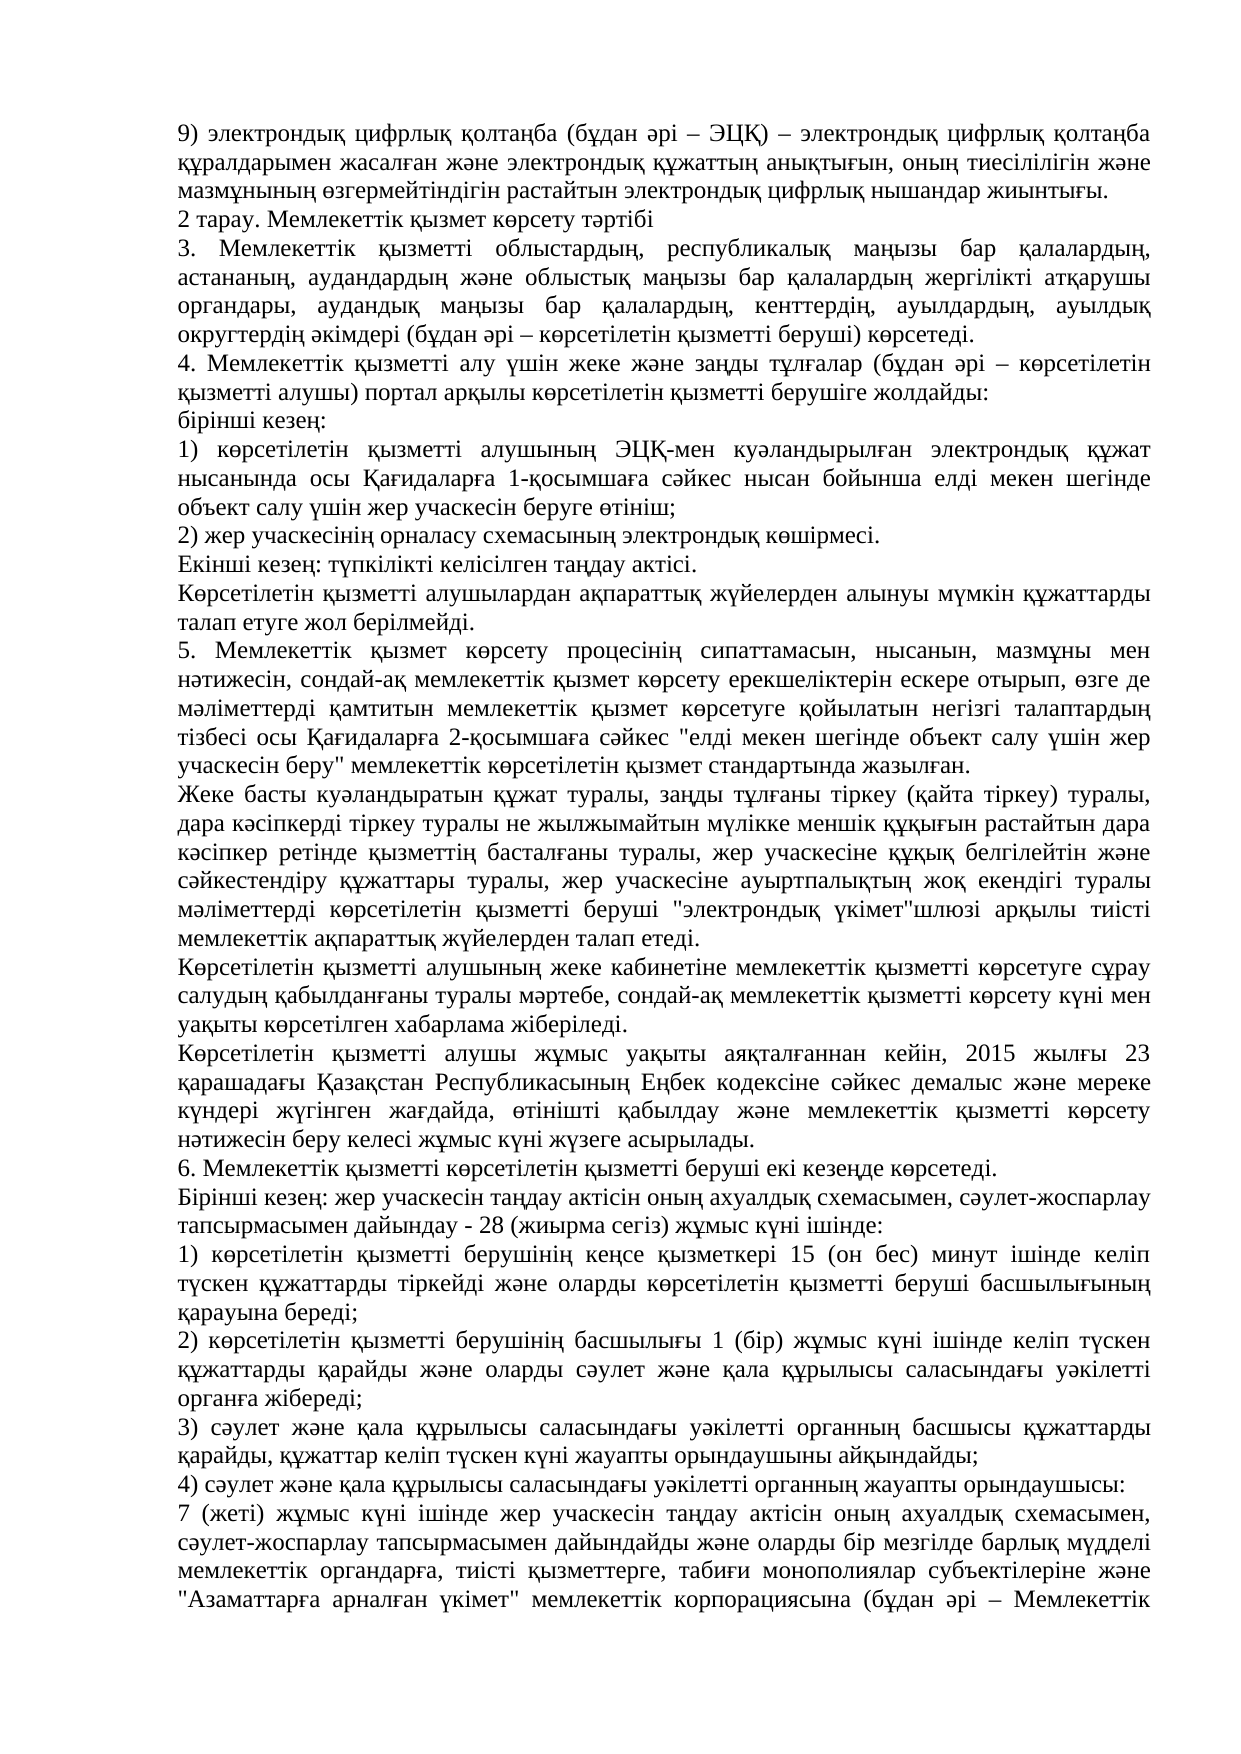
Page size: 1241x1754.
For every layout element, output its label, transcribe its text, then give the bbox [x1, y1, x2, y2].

text Көрсетілетін қызметті алушылардан ақпараттық жүйелерден алынуы мүмкін құжаттарды талап етуге жол берілмейді. [177, 578, 1152, 636]
text 2) жер учаскесінің орналасу схемасының электрондық көшірмесі. [177, 521, 1152, 549]
text 4) сәулет және қала құрылысы саласындағы уәкілетті органның жауапты орындаушысы: [177, 1469, 1152, 1498]
text Көрсетілетін қызметті алушы жұмыс уақыты аяқталғаннан кейін, 2015 жылғы 23 қарашадағы Қазақстан Республикасының Еңбек кодексіне сәйкес демалыс және мереке күндері жүгінген жағдайда, өтінішті қабылдау және мемлекеттік қызметті көрсету нәтижесін беру келесі жұмыс күні жүзеге асырылады. [177, 1038, 1152, 1153]
text Көрсетілетін қызметті алушының жеке кабинетіне мемлекеттік қызметті көрсетуге сұрау салудың қабылданғаны туралы мәртебе, сондай-ақ мемлекеттік қызметті көрсету күні мен уақыты көрсетілген хабарлама жіберіледі. [177, 952, 1152, 1038]
text бірінші кезең: [177, 406, 1152, 434]
text 1) көрсетілетін қызметті алушының ЭЦҚ-мен куәландырылған электрондық құжат нысанында осы Қағидаларға 1-қосымшаға сәйкес нысан бойынша елді мекен шегінде объект салу үшін жер учаскесін беруге өтініш; [177, 434, 1152, 521]
text 3. Мемлекеттік қызметті облыстардың, республикалық маңызы бар қалалардың, астананың, аудандардың және облыстық маңызы бар қалалардың жергілікті атқарушы органдары, аудандық маңызы бар қалалардың, кенттердің, ауылдардың, ауылдық округтердің әкімдері (бұдан әрі – көрсетілетін қызметті беруші) көрсетеді. [177, 233, 1152, 348]
text 5. Мемлекеттік қызмет көрсету процесінің сипаттамасын, нысанын, мазмұны мен нәтижесін, сондай-ақ мемлекеттік қызмет көрсету ерекшеліктерін ескере отырып, өзге де мәліметтерді қамтитын мемлекеттік қызмет көрсетуге қойылатын негізгі талаптардың тізбесі осы Қағидаларға 2-қосымшаға сәйкес "елді мекен шегінде объект салу үшін жер учаскесін беру" мемлекеттік көрсетілетін қызмет стандартында жазылған. [177, 636, 1152, 779]
text 2) көрсетілетін қызметті берушінің басшылығы 1 (бір) жұмыс күні ішінде келіп түскен құжаттарды қарайды және оларды сәулет және қала құрылысы саласындағы уәкілетті органға жібереді; [177, 1326, 1152, 1412]
text 2 тарау. Мемлекеттік қызмет көрсету тәртібі [177, 204, 1152, 233]
text 1) көрсетілетін қызметті берушінің кеңсе қызметкері 15 (он бес) минут ішінде келіп түскен құжаттарды тіркейді және оларды көрсетілетін қызметті беруші басшылығының қарауына береді; [177, 1239, 1152, 1326]
text 6. Мемлекеттік қызметті көрсетілетін қызметті беруші екі кезеңде көрсетеді. [177, 1153, 1152, 1182]
text 4. Мемлекеттік қызметті алу үшін жеке және заңды тұлғалар (бұдан әрі – көрсетілетін қызметті алушы) портал арқылы көрсетілетін қызметті берушіге жолдайды: [177, 348, 1152, 406]
text Екінші кезең: түпкілікті келісілген таңдау актісі. [177, 549, 1152, 578]
text Жеке басты куәландыратын құжат туралы, заңды тұлғаны тіркеу (қайта тіркеу) туралы, дара кәсіпкерді тіркеу туралы не жылжымайтын мүлікке меншік құқығын растайтын дара кәсіпкер ретінде қызметтің басталғаны туралы, жер учаскесіне құқық белгілейтін және сәйкестендіру құжаттары туралы, жер учаскесіне ауыртпалықтың жоқ екендігі туралы мәліметтерді көрсетілетін қызметті беруші "электрондық үкімет"шлюзі арқылы тиісті мемлекеттік ақпараттық жүйелерден талап етеді. [177, 779, 1152, 952]
text 3) сәулет және қала құрылысы саласындағы уәкілетті органның басшысы құжаттарды қарайды, құжаттар келіп түскен күні жауапты орындаушыны айқындайды; [177, 1412, 1152, 1469]
text 9) электрондық цифрлық қолтаңба (бұдан әрі – ЭЦҚ) – электрондық цифрлық қолтаңба құралдарымен жасалған және электрондық құжаттың анықтығын, оның тиесілілігін және мазмұнының өзгермейтіндігін растайтын электрондық цифрлық нышандар жиынтығы. [177, 118, 1152, 204]
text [177, 1498, 1152, 1613]
text Бірінші кезең: жер учаскесін таңдау актісін оның ахуалдық схемасымен, сәулет-жоспарлау тапсырмасымен дайындау - 28 (жиырма сегіз) жұмыс күні ішінде: [177, 1182, 1152, 1239]
